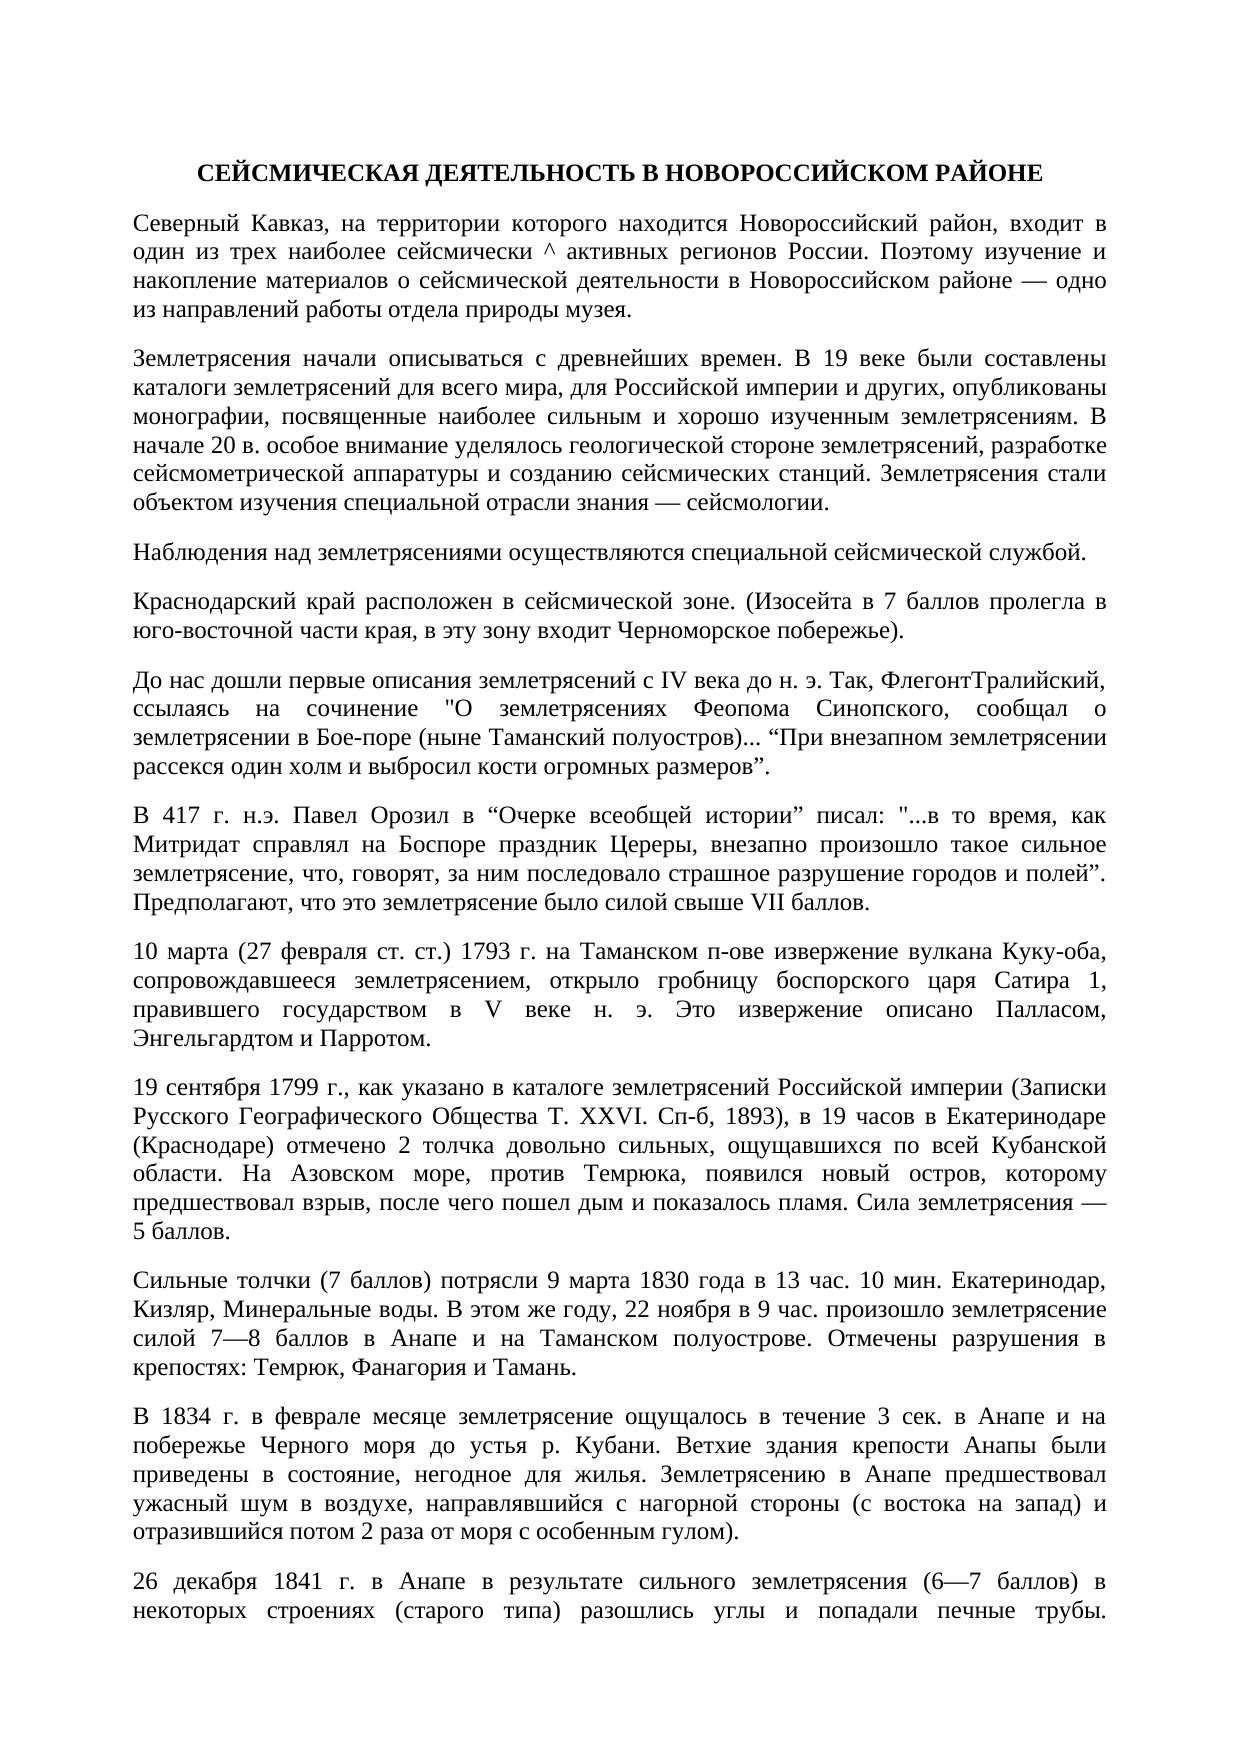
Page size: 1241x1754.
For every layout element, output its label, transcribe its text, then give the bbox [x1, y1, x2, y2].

text Землетрясения начали описываться с древнейших времен. В 19 веке были составлены каталоги землетрясений для всего мира, для Российской империи и других, опубликованы монографии, посвященные наиболее сильным и хорошо изученным землетрясениям. В начале 20 в. особое внимание уделялось геологической стороне землетрясений, разработке сейсмометрической аппаратуры и созданию сейсмических станций. Землетрясения стали объектом изучения специальной отрасли знания — сейсмологии. [133, 343, 1108, 516]
text В 417 г. н.э. Павел Орозил в “Очерке всеобщей истории” писал: "...в то время, как Митридат справлял на Боспоре праздник Цереры, внезапно произошло такое сильное землетрясение, что, говорят, за ним последовало страшное разрушение городов и полей”. Предполагают, что это землетрясение было силой свыше VII баллов. [133, 801, 1108, 916]
text СЕЙСМИЧЕСКАЯ ДЕЯТЕЛЬНОСТЬ В НОВОРОССИЙСКОМ РАЙОНЕ [133, 158, 1108, 187]
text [133, 1566, 1108, 1623]
text До нас дошли первые описания землетрясений с IV века до н. э. Так, ФлегонтТралийский, ссылаясь на сочинение "О землетрясениях Феопома Синопского, сообщал о землетрясении в Бое-поре (ныне Таманский полуостров)... “При внезапном землетрясении рассекся один холм и выбросил кости огромных размеров”. [133, 665, 1108, 780]
text Краснодарский край расположен в сейсмической зоне. (Изосейта в 7 баллов пролегла в юго-восточной части края, в эту зону входит Черноморское побережье). [133, 586, 1108, 644]
text 10 марта (27 февраля ст. ст.) 1793 г. на Таманском п-ове извержение вулкана Куку-оба, сопровождавшееся землетрясением, открыло гробницу боспорского царя Сатира 1, правившего государством в V веке н. э. Это извержение описано Палласом, Энгельгардтом и Парротом. [133, 936, 1108, 1051]
text Северный Кавказ, на территории которого находится Новороссийский район, входит в один из трех наиболее сейсмически ^ активных регионов России. Поэтому изучение и накопление материалов о сейсмической деятельности в Новороссийском районе — одно из направлений работы отдела природы музея. [133, 208, 1108, 323]
text В 1834 г. в феврале месяце землетрясение ощущалось в течение 3 сек. в Анапе и на побережье Черного моря до устья р. Кубани. Ветхие здания крепости Анапы были приведены в состояние, негодное для жилья. Землетрясению в Анапе предшествовал ужасный шум в воздухе, направлявшийся с нагорной стороны (с востока на запад) и отразившийся потом 2 раза от моря с особенным гулом). [133, 1401, 1108, 1545]
text Сильные толчки (7 баллов) потрясли 9 марта 1830 года в 13 час. 10 мин. Екатеринодар, Кизляр, Минеральные воды. В этом же году, 22 ноября в 9 час. произошло землетрясение силой 7—8 баллов в Анапе и на Таманском полуострове. Отмечены разрушения в крепостях: Темрюк, Фанагория и Тамань. [133, 1266, 1108, 1381]
text Наблюдения над землетрясениями осуществляются специальной сейсмической службой. [133, 537, 1108, 566]
text 19 сентября 1799 г., как указано в каталоге землетрясений Российской империи (Записки Русского Географического Общества Т. XXVI. Сп-б, 1893), в 19 часов в Екатеринодаре (Краснодаре) отмечено 2 толчка довольно сильных, ощущавшихся по всей Кубанской области. На Азовском море, против Темрюка, появился новый остров, которому предшествовал взрыв, после чего пошел дым и показалось пламя. Сила землетрясения — 5 баллов. [133, 1072, 1108, 1245]
